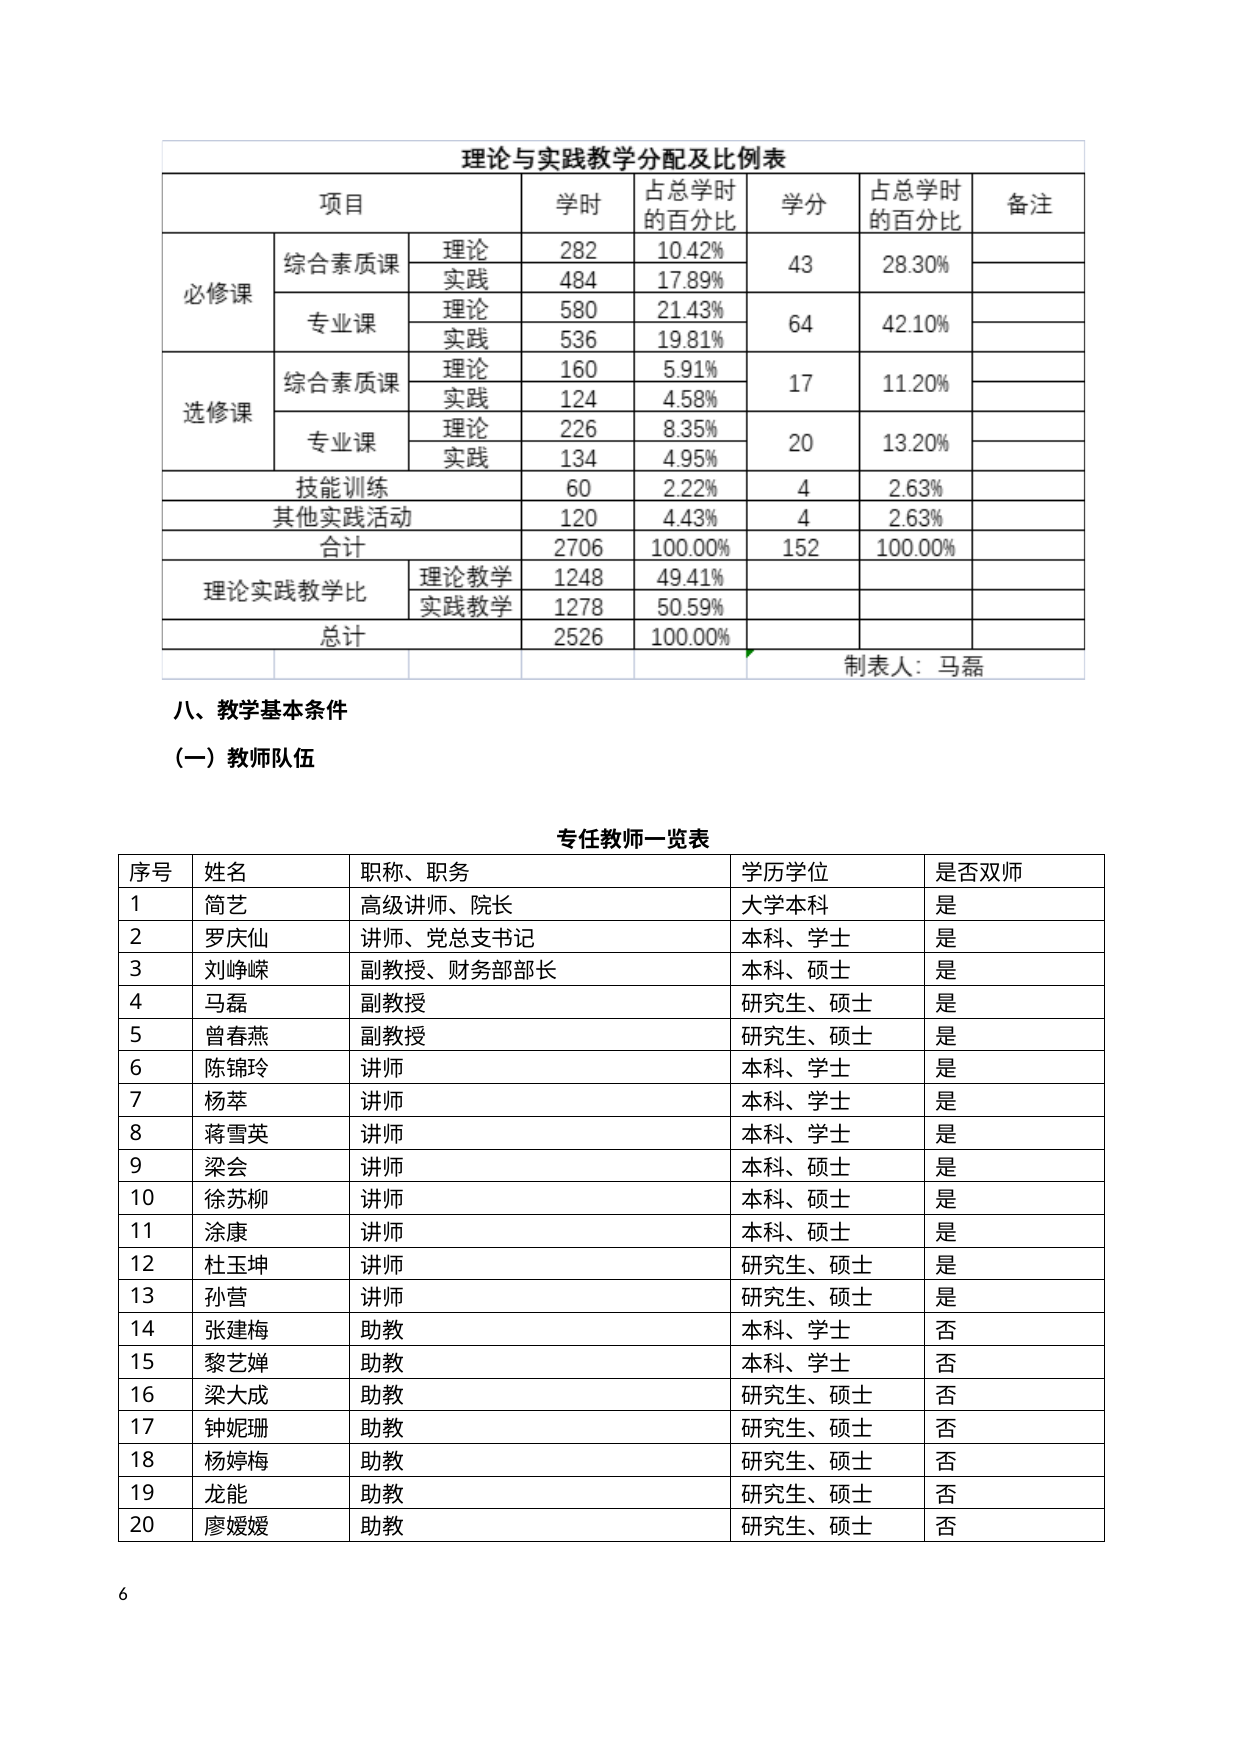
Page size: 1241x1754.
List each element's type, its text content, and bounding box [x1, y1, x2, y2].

table_cell 是 [925, 1019, 1104, 1050]
table_cell 研究生、硕士 [731, 1411, 924, 1443]
table_cell 是 [925, 1280, 1104, 1312]
table_cell 12 [119, 1248, 192, 1279]
table_cell 否 [925, 1477, 1104, 1508]
table_cell 10 [119, 1182, 192, 1214]
table_cell 研究生、硕士 [731, 1019, 924, 1050]
table_header 是否双师 [925, 855, 1104, 887]
table_cell 张建梅 [193, 1313, 349, 1345]
table_cell 3 [119, 953, 192, 985]
table_cell 龙能 [193, 1477, 349, 1508]
table_cell 是 [925, 1117, 1104, 1148]
table_cell 罗庆仙 [193, 921, 349, 952]
table_cell 副教授 [350, 1019, 730, 1050]
table_cell 助教 [350, 1346, 730, 1377]
table_cell 讲师 [350, 1182, 730, 1214]
table_cell 本科、学士 [731, 1084, 924, 1116]
table_cell 14 [119, 1313, 192, 1345]
table_cell 助教 [350, 1379, 730, 1410]
table_cell 廖嫒嫒 [193, 1509, 349, 1541]
table_cell 18 [119, 1444, 192, 1476]
table_cell 刘峥嵘 [193, 953, 349, 985]
picture [161, 140, 1086, 680]
table_cell 讲师 [350, 1248, 730, 1279]
table_cell 本科、学士 [731, 1313, 924, 1345]
table_cell 是 [925, 1051, 1104, 1083]
table_cell 本科、学士 [731, 1051, 924, 1083]
table_cell 本科、学士 [731, 1346, 924, 1377]
table_cell 本科、硕士 [731, 1215, 924, 1247]
text 八、教学基本条件 [118, 693, 1104, 725]
table_cell 是 [925, 986, 1104, 1018]
table_cell 大学本科 [731, 888, 924, 919]
table_cell 讲师 [350, 1084, 730, 1116]
table_cell 讲师 [350, 1150, 730, 1181]
table_cell 研究生、硕士 [731, 1248, 924, 1279]
table_header 序号 [119, 855, 192, 887]
table_cell 助教 [350, 1444, 730, 1476]
table_cell 是 [925, 1182, 1104, 1214]
table_cell 陈锦玲 [193, 1051, 349, 1083]
table_cell 是 [925, 921, 1104, 952]
table_cell 2 [119, 921, 192, 952]
table_cell 杨萃 [193, 1084, 349, 1116]
table_cell 本科、硕士 [731, 953, 924, 985]
table_cell 本科、学士 [731, 1117, 924, 1148]
table_cell 1 [119, 888, 192, 919]
table_cell 否 [925, 1346, 1104, 1377]
table_cell 本科、硕士 [731, 1182, 924, 1214]
table_cell 杜玉坤 [193, 1248, 349, 1279]
table_cell 20 [119, 1509, 192, 1541]
table_cell 助教 [350, 1509, 730, 1541]
table_cell 研究生、硕士 [731, 1444, 924, 1476]
table_cell 7 [119, 1084, 192, 1116]
table_cell 曾春燕 [193, 1019, 349, 1050]
table_cell 助教 [350, 1477, 730, 1508]
table_cell 蒋雪英 [193, 1117, 349, 1148]
table_cell 讲师 [350, 1280, 730, 1312]
table_cell 助教 [350, 1411, 730, 1443]
table_cell 讲师 [350, 1051, 730, 1083]
table_cell 副教授、财务部部长 [350, 953, 730, 985]
table_cell 马磊 [193, 986, 349, 1018]
table_cell 讲师、党总支书记 [350, 921, 730, 952]
table_cell 是 [925, 888, 1104, 919]
table_cell 否 [925, 1379, 1104, 1410]
table_cell 否 [925, 1444, 1104, 1476]
table_cell 5 [119, 1019, 192, 1050]
table_cell 否 [925, 1509, 1104, 1541]
table_header 职称、职务 [350, 855, 730, 887]
text 专任教师一览表 [118, 822, 1104, 854]
table_cell 17 [119, 1411, 192, 1443]
table_cell 孙营 [193, 1280, 349, 1312]
table_cell 研究生、硕士 [731, 1509, 924, 1541]
table_cell 否 [925, 1313, 1104, 1345]
table_header 学历学位 [731, 855, 924, 887]
table_cell 是 [925, 1248, 1104, 1279]
table_cell 是 [925, 1150, 1104, 1181]
table_cell 9 [119, 1150, 192, 1181]
table_cell 涂康 [193, 1215, 349, 1247]
table_cell 4 [119, 986, 192, 1018]
table_cell 讲师 [350, 1117, 730, 1148]
table_cell 13 [119, 1280, 192, 1312]
table_cell 徐苏柳 [193, 1182, 349, 1214]
table_cell 6 [119, 1051, 192, 1083]
table_cell 16 [119, 1379, 192, 1410]
table_cell 研究生、硕士 [731, 1379, 924, 1410]
table_cell 高级讲师、院长 [350, 888, 730, 919]
table_cell 11 [119, 1215, 192, 1247]
table_cell 是 [925, 953, 1104, 985]
table_cell 梁大成 [193, 1379, 349, 1410]
table_cell 讲师 [350, 1215, 730, 1247]
table_cell 是 [925, 1084, 1104, 1116]
table_cell 本科、硕士 [731, 1150, 924, 1181]
table_cell 研究生、硕士 [731, 986, 924, 1018]
table_cell 15 [119, 1346, 192, 1377]
table_cell 副教授 [350, 986, 730, 1018]
table_cell 19 [119, 1477, 192, 1508]
table_cell 8 [119, 1117, 192, 1148]
table_cell 是 [925, 1215, 1104, 1247]
table_cell 助教 [350, 1313, 730, 1345]
table_cell 黎艺婵 [193, 1346, 349, 1377]
table_cell 简艺 [193, 888, 349, 919]
table_cell 梁会 [193, 1150, 349, 1181]
table_cell 研究生、硕士 [731, 1280, 924, 1312]
table_header 姓名 [193, 855, 349, 887]
table_cell 杨婷梅 [193, 1444, 349, 1476]
table_cell 研究生、硕士 [731, 1477, 924, 1508]
table_cell 钟妮珊 [193, 1411, 349, 1443]
table_cell 本科、学士 [731, 921, 924, 952]
text （一）教师队伍 [118, 741, 1104, 773]
table_cell 否 [925, 1411, 1104, 1443]
